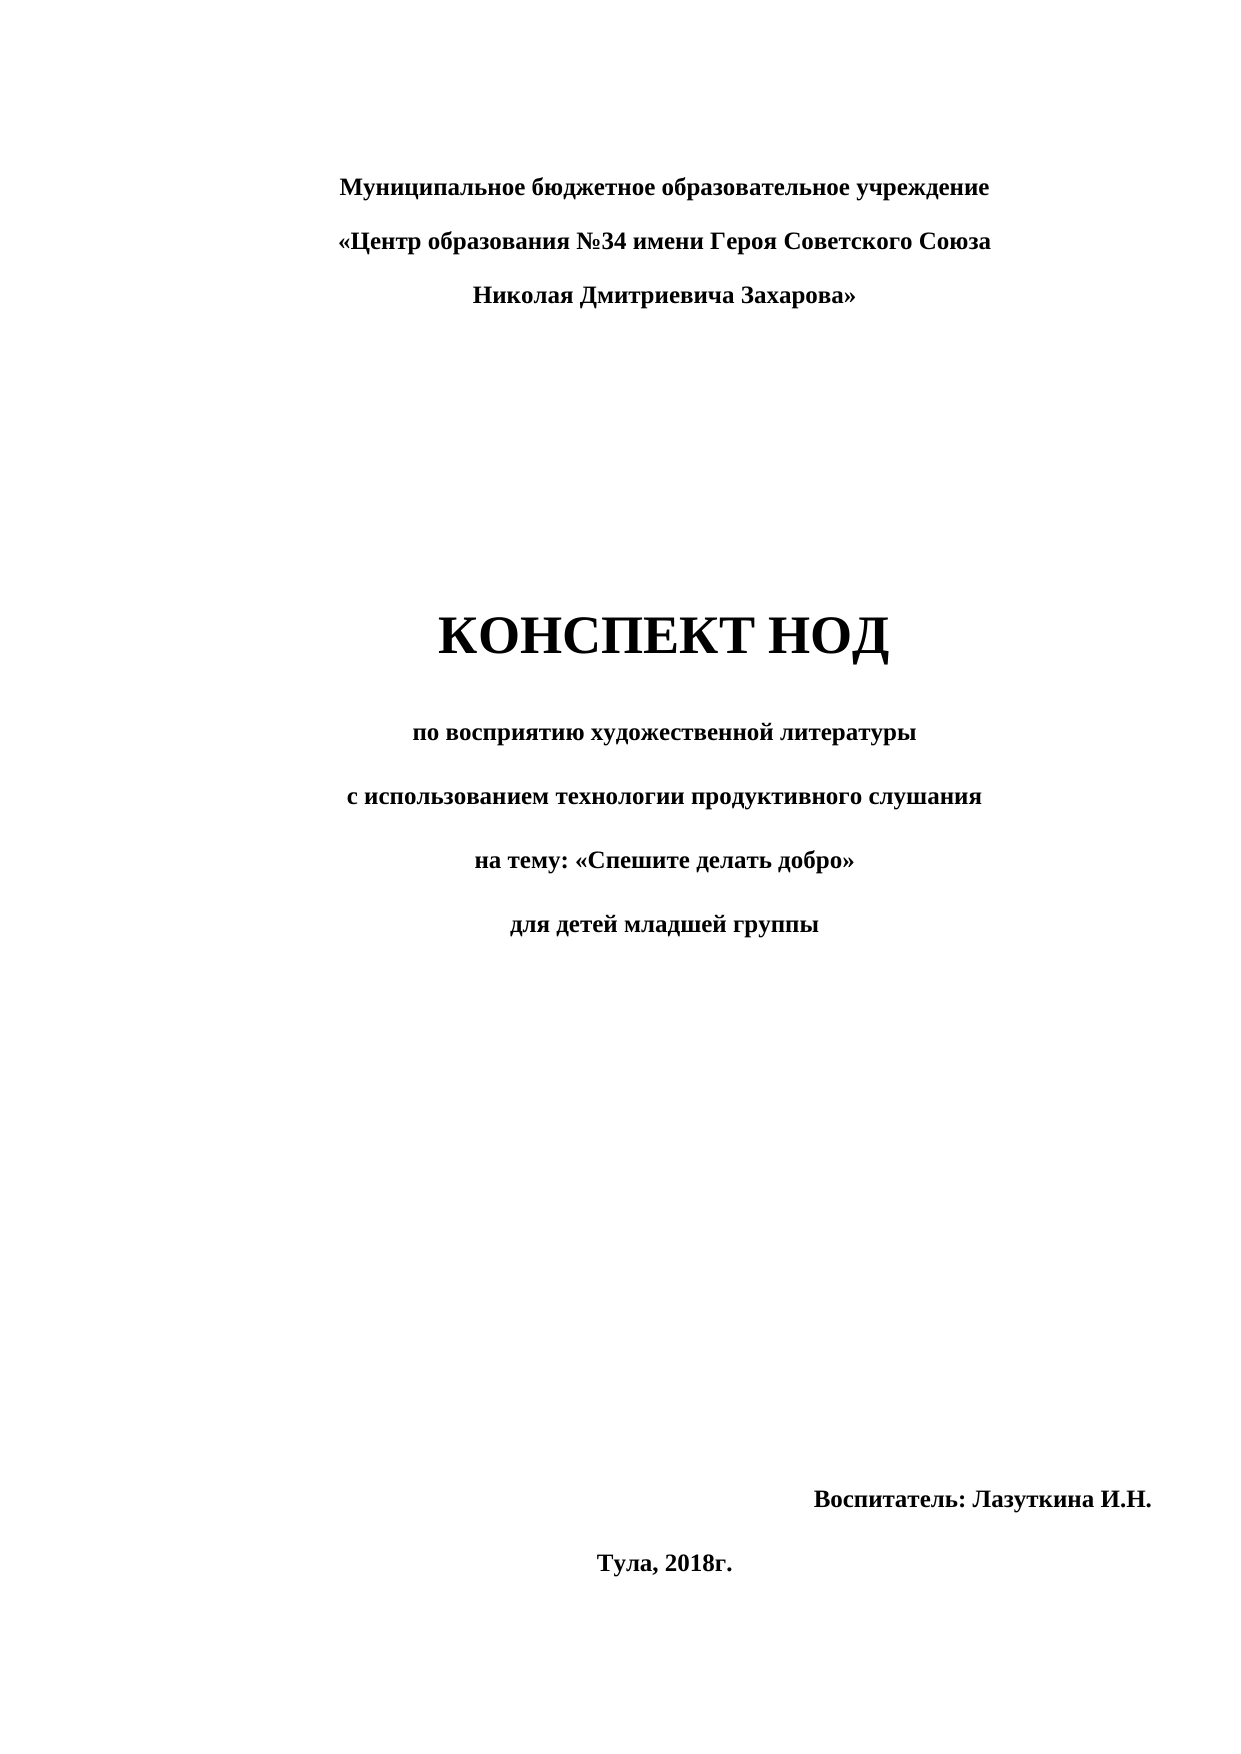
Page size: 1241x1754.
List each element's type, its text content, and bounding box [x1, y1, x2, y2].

text Николая Дмитриевича Захарова» [177, 280, 1152, 308]
text Тула, 2018г. [177, 1548, 1152, 1577]
text КОНСПЕКТ НОД [177, 603, 1152, 665]
text для детей младшей группы [177, 909, 1152, 938]
text на тему: «Спешите делать добро» [177, 845, 1152, 874]
text Воспитатель: Лазуткина И.Н. [177, 1484, 1152, 1513]
text по восприятию художественной литературы [177, 717, 1152, 746]
text с использованием технологии продуктивного слушания [177, 781, 1152, 810]
text «Центр образования №34 имени Героя Советского Союза [177, 226, 1152, 254]
text Муниципальное бюджетное образовательное учреждение [177, 172, 1152, 201]
